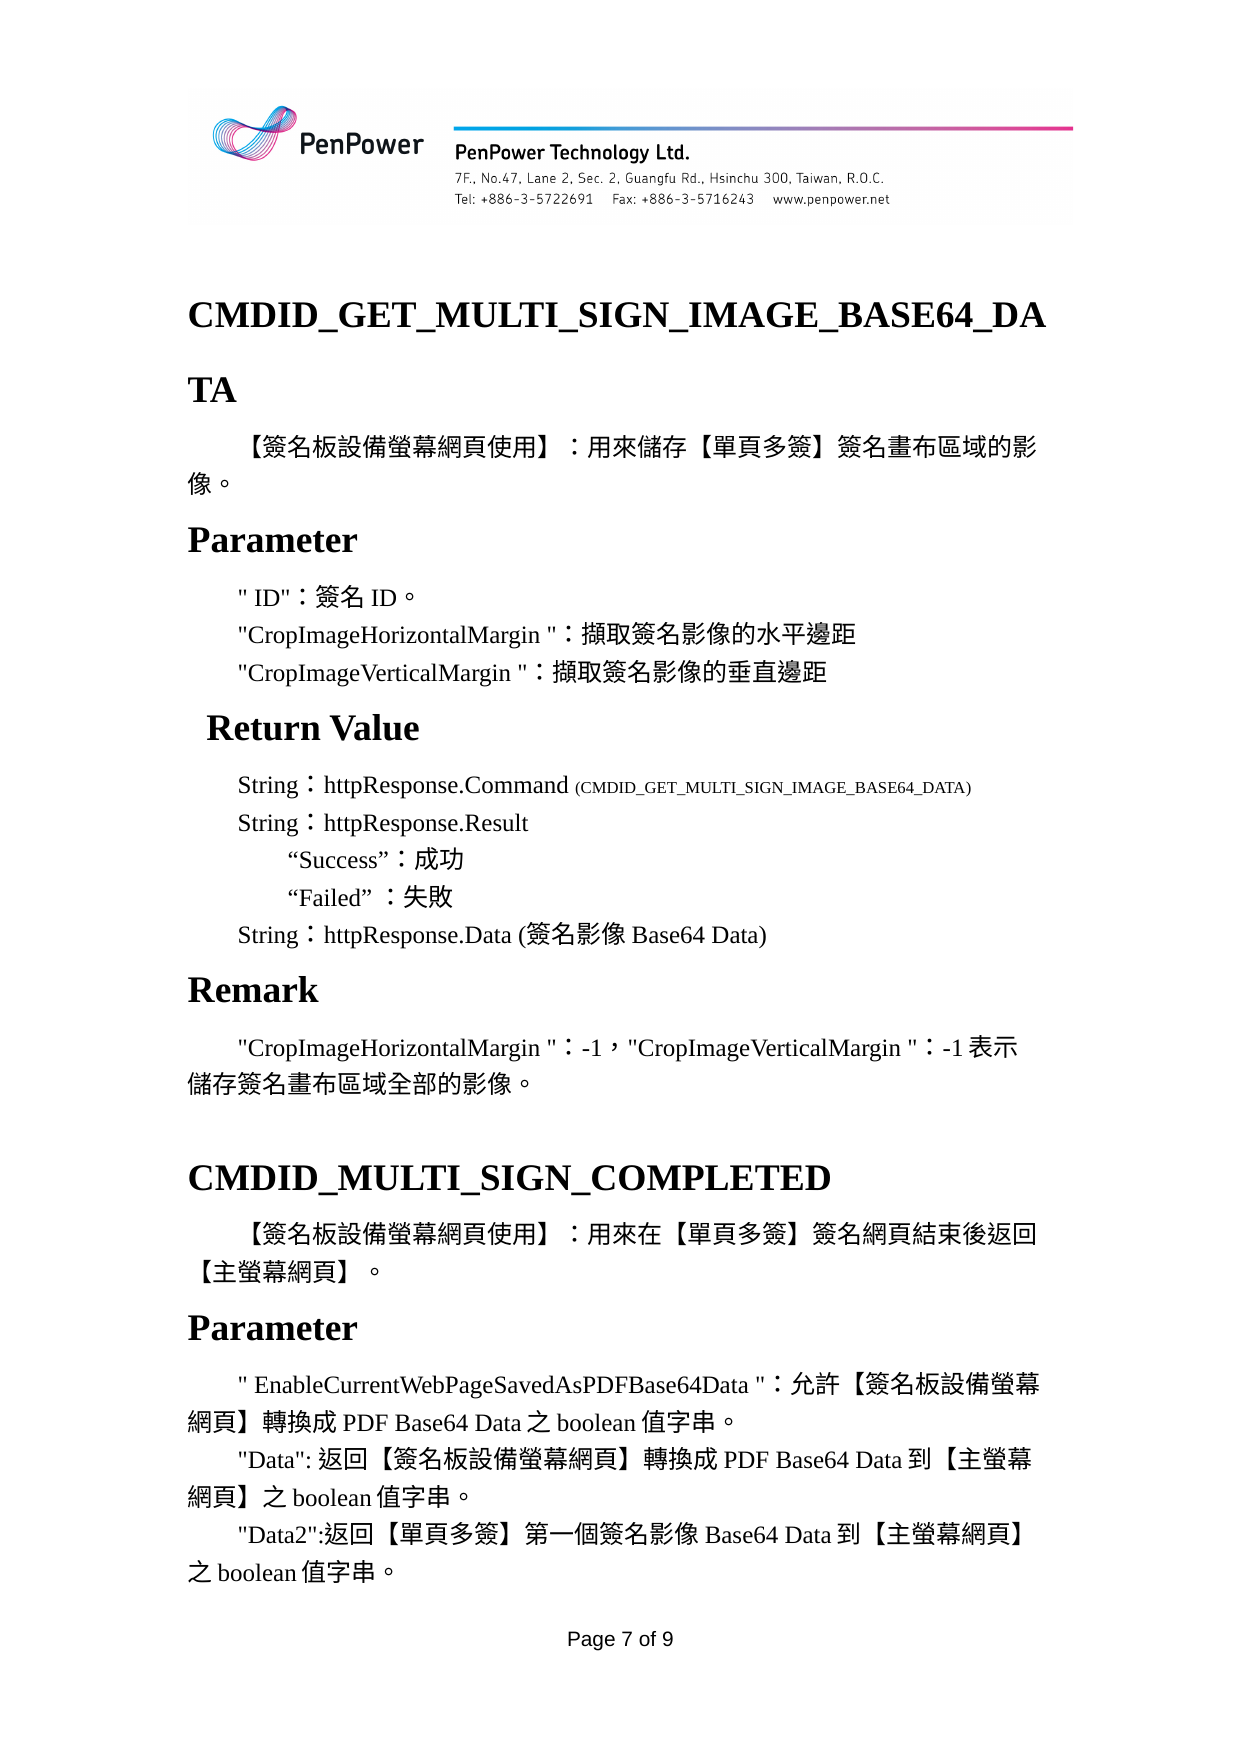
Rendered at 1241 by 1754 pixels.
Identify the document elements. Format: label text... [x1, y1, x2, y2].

text Remark [187, 952, 1053, 1027]
text " EnableCurrentWebPageSavedAsPDFBase64Data "：允許【簽名板設備螢幕 [187, 1364, 1053, 1402]
text CMDID_GET_MULTI_SIGN_IMAGE_BASE64_DATA [187, 277, 1053, 427]
text "CropImageVerticalMargin "：擷取簽名影像的垂直邊距 [187, 652, 1053, 689]
text 網頁】轉換成PDF Base64 Data之boolean值字串。 [187, 1402, 1053, 1439]
text 【簽名板設備螢幕網頁使用】：用來儲存【單頁多簽】簽名畫布區域的影像。 [187, 427, 1053, 502]
text “Failed” ：失敗 [237, 877, 1053, 914]
picture [187, 88, 1074, 225]
text 儲存簽名畫布區域全部的影像。 [187, 1064, 1053, 1102]
text 【簽名板設備螢幕網頁使用】：用來在【單頁多簽】簽名網頁結束後返回【主螢幕網頁】。 [187, 1214, 1053, 1289]
text CMDID_MULTI_SIGN_COMPLETED [187, 1139, 1053, 1214]
text "Data2":返回【單頁多簽】第一個簽名影像Base64 Data到【主螢幕網頁】之boolean值字串。 [187, 1514, 1053, 1589]
text "CropImageHorizontalMargin "：-1，"CropImageVerticalMargin "：-1表示 [187, 1027, 1053, 1064]
text “Success”：成功 [237, 839, 1053, 877]
text "Data": 返回【簽名板設備螢幕網頁】轉換成PDF Base64 Data到【主螢幕網頁】之boolean值字串。 [187, 1439, 1053, 1514]
text String：httpResponse.Command (CMDID_GET_MULTI_SIGN_IMAGE_BASE64_DATA) [187, 764, 1053, 802]
text String：httpResponse.Result [187, 802, 1053, 839]
text Parameter [187, 1289, 1053, 1364]
text String：httpResponse.Data (簽名影像Base64 Data) [187, 914, 1053, 952]
text " ID"：簽名ID。 [237, 577, 1053, 614]
text "CropImageHorizontalMargin "：擷取簽名影像的水平邊距 [187, 614, 1053, 652]
text Parameter [187, 502, 1053, 577]
text Return Value [187, 689, 1053, 764]
